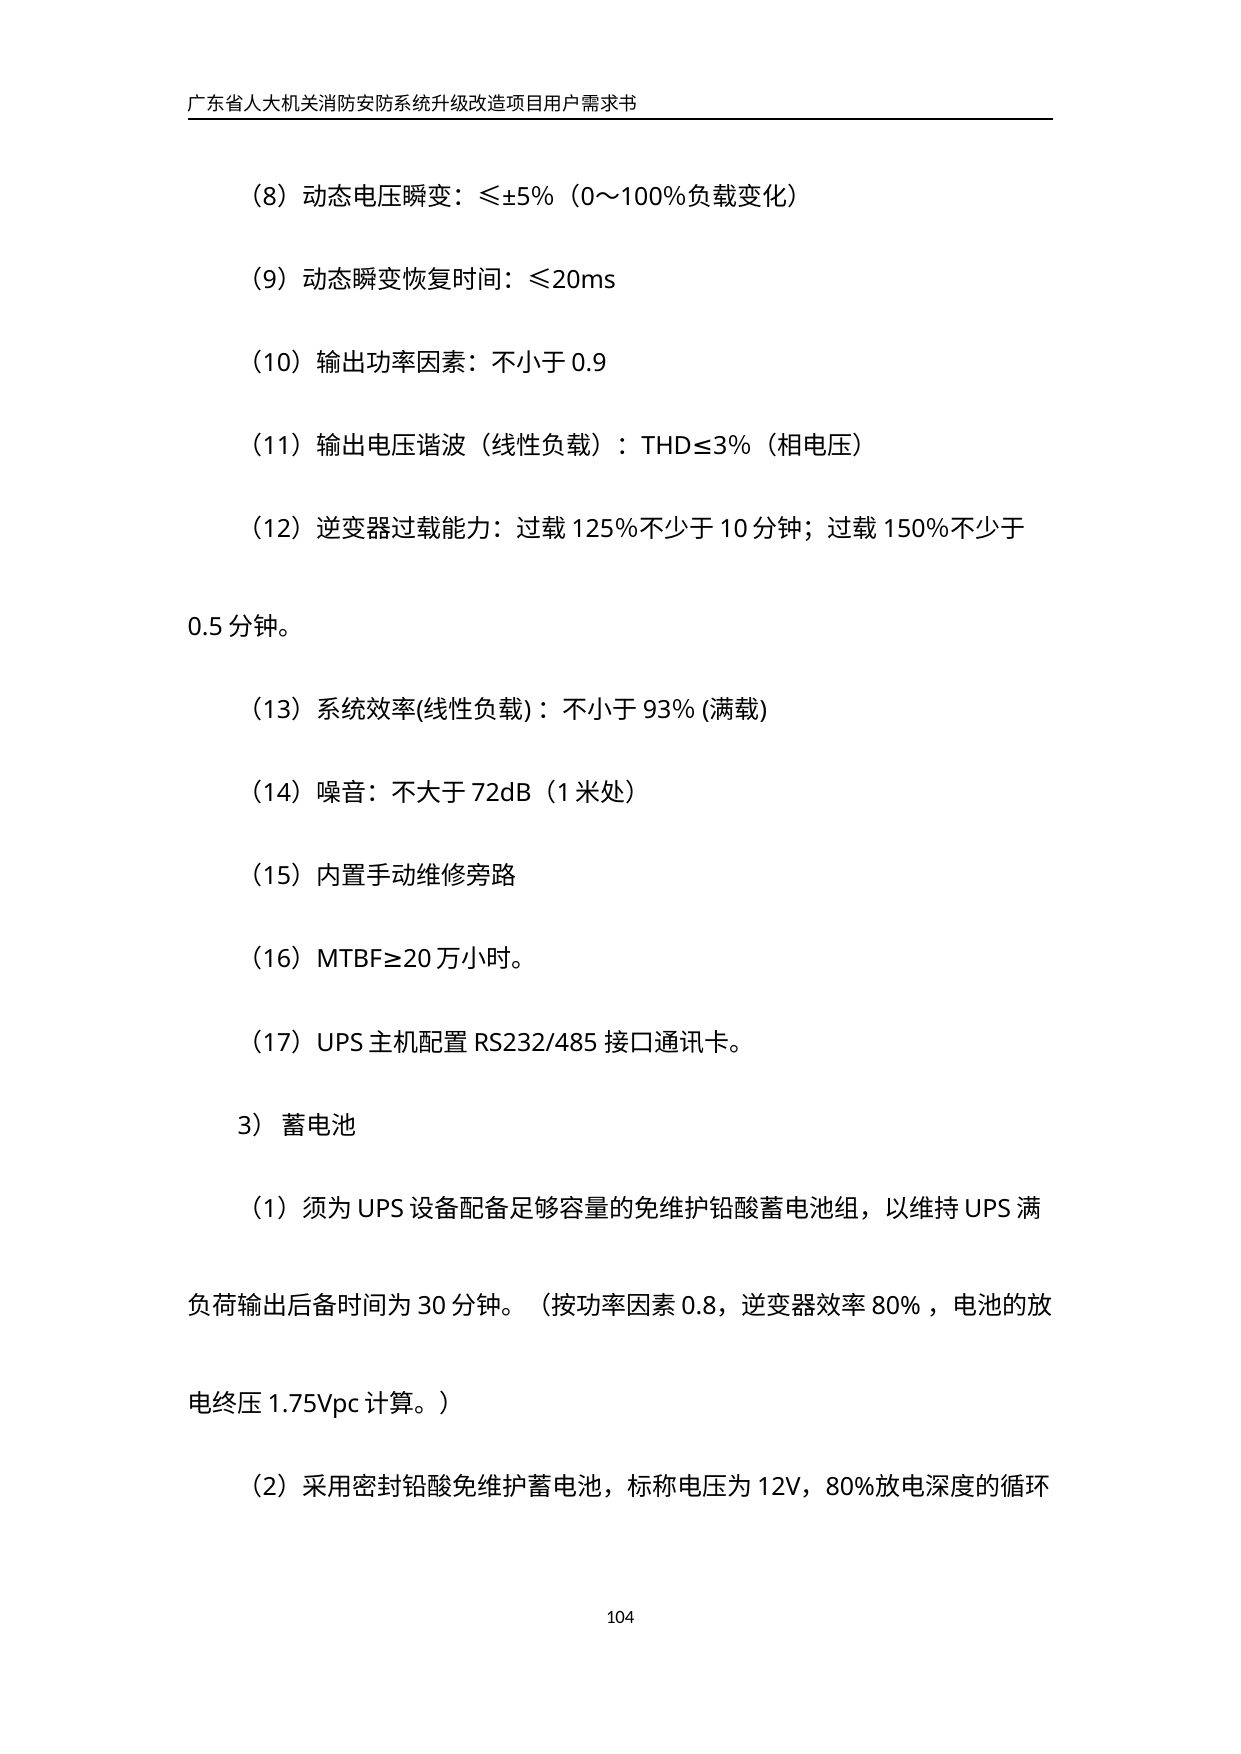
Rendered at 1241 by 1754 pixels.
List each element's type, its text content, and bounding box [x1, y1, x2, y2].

text （9）动态瞬变恢复时间：≤20ms [187, 245, 1053, 310]
text （15）内置手动维修旁路 [187, 841, 1053, 906]
text （13）系统效率(线性负载) ：不小于93％ (满载) [187, 675, 1053, 740]
text （1）须为UPS设备配备足够容量的免维护铅酸蓄电池组，以维持UPS满负荷输出后备时间为30分钟。（按功率因素0.8，逆变器效率80% ，电池的放电终压1.75Vpc计算。） [187, 1174, 1053, 1434]
text （16）MTBF≥20万小时。 [187, 924, 1053, 989]
text （10）输出功率因素：不小于0.9 [187, 328, 1053, 393]
list 蓄电池 [237, 1091, 1053, 1156]
text （12）逆变器过载能力：过载125％不少于10分钟；过载150％不少于0.5分钟。 [187, 494, 1053, 657]
text （11）输出电压谐波（线性负载）：THD≤3％（相电压） [187, 411, 1053, 476]
text （14）噪音：不大于72dB（1米处） [187, 758, 1053, 823]
text （8）动态电压瞬变：≤±5％（0～100％负载变化） [187, 162, 1053, 227]
text （17）UPS主机配置RS232/485 接口通讯卡。 [187, 1008, 1053, 1073]
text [187, 1452, 1053, 1517]
